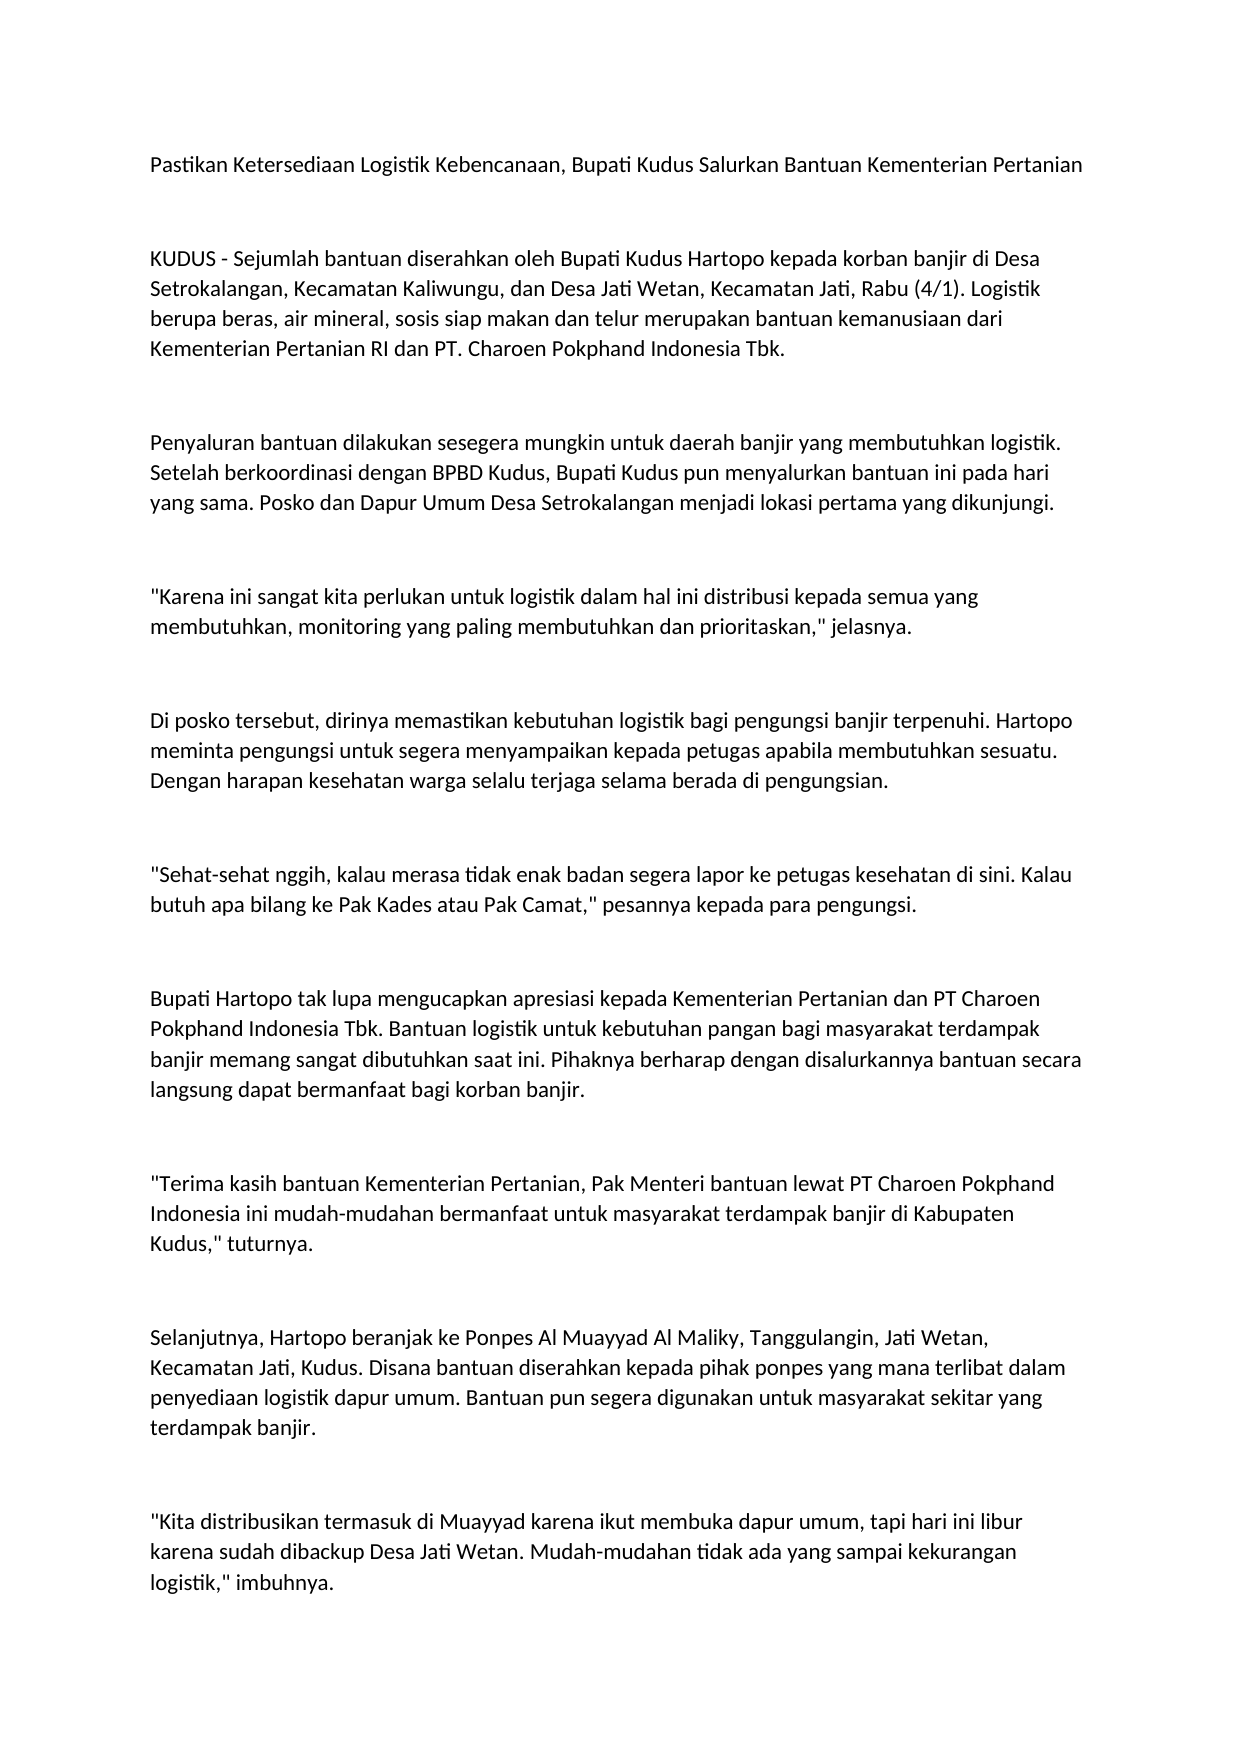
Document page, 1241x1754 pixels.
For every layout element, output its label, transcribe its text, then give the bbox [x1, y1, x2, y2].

text Penyaluran bantuan dilakukan sesegera mungkin untuk daerah banjir yang membutuhkan logistik. Setelah berkoordinasi dengan BPBD Kudus, Bupati Kudus pun menyalurkan bantuan ini pada hari yang sama. Posko dan Dapur Umum Desa Setrokalangan menjadi lokasi pertama yang dikunjungi. [150, 428, 1090, 517]
text "Sehat-sehat nggih, kalau merasa tidak enak badan segera lapor ke petugas kesehatan di sini. Kalau butuh apa bilang ke Pak Kades atau Pak Camat," pesannya kepada para pengungsi. [150, 860, 1090, 919]
text "Kita distribusikan termasuk di Muayyad karena ikut membuka dapur umum, tapi hari ini libur karena sudah dibackup Desa Jati Wetan. Mudah-mudahan tidak ada yang sampai kekurangan logistik," imbuhnya. [150, 1507, 1090, 1596]
text Bupati Hartopo tak lupa mengucapkan apresiasi kepada Kementerian Pertanian dan PT Charoen Pokphand Indonesia Tbk. Bantuan logistik untuk kebutuhan pangan bagi masyarakat terdampak banjir memang sangat dibutuhkan saat ini. Pihaknya berharap dengan disalurkannya bantuan secara langsung dapat bermanfaat bagi korban banjir. [150, 984, 1090, 1103]
text Di posko tersebut, dirinya memastikan kebutuhan logistik bagi pengungsi banjir terpenuhi. Hartopo meminta pengungsi untuk segera menyampaikan kepada petugas apabila membutuhkan sesuatu. Dengan harapan kesehatan warga selalu terjaga selama berada di pengungsian. [150, 706, 1090, 795]
text Pastikan Ketersediaan Logistik Kebencanaan, Bupati Kudus Salurkan Bantuan Kementerian Pertanian [150, 150, 1090, 178]
text KUDUS - Sejumlah bantuan diserahkan oleh Bupati Kudus Hartopo kepada korban banjir di Desa Setrokalangan, Kecamatan Kaliwungu, dan Desa Jati Wetan, Kecamatan Jati, Rabu (4/1). Logistik berupa beras, air mineral, sosis siap makan dan telur merupakan bantuan kemanusiaan dari Kementerian Pertanian RI dan PT. Charoen Pokphand Indonesia Tbk. [150, 244, 1090, 362]
text "Terima kasih bantuan Kementerian Pertanian, Pak Menteri bantuan lewat PT Charoen Pokphand Indonesia ini mudah-mudahan bermanfaat untuk masyarakat terdampak banjir di Kabupaten Kudus," tuturnya. [150, 1169, 1090, 1257]
text "Karena ini sangat kita perlukan untuk logistik dalam hal ini distribusi kepada semua yang membutuhkan, monitoring yang paling membutuhkan dan prioritaskan," jelasnya. [150, 582, 1090, 641]
text Selanjutnya, Hartopo beranjak ke Ponpes Al Muayyad Al Maliky, Tanggulangin, Jati Wetan, Kecamatan Jati, Kudus. Disana bantuan diserahkan kepada pihak ponpes yang mana terlibat dalam penyediaan logistik dapur umum. Bantuan pun segera digunakan untuk masyarakat sekitar yang terdampak banjir. [150, 1323, 1090, 1442]
